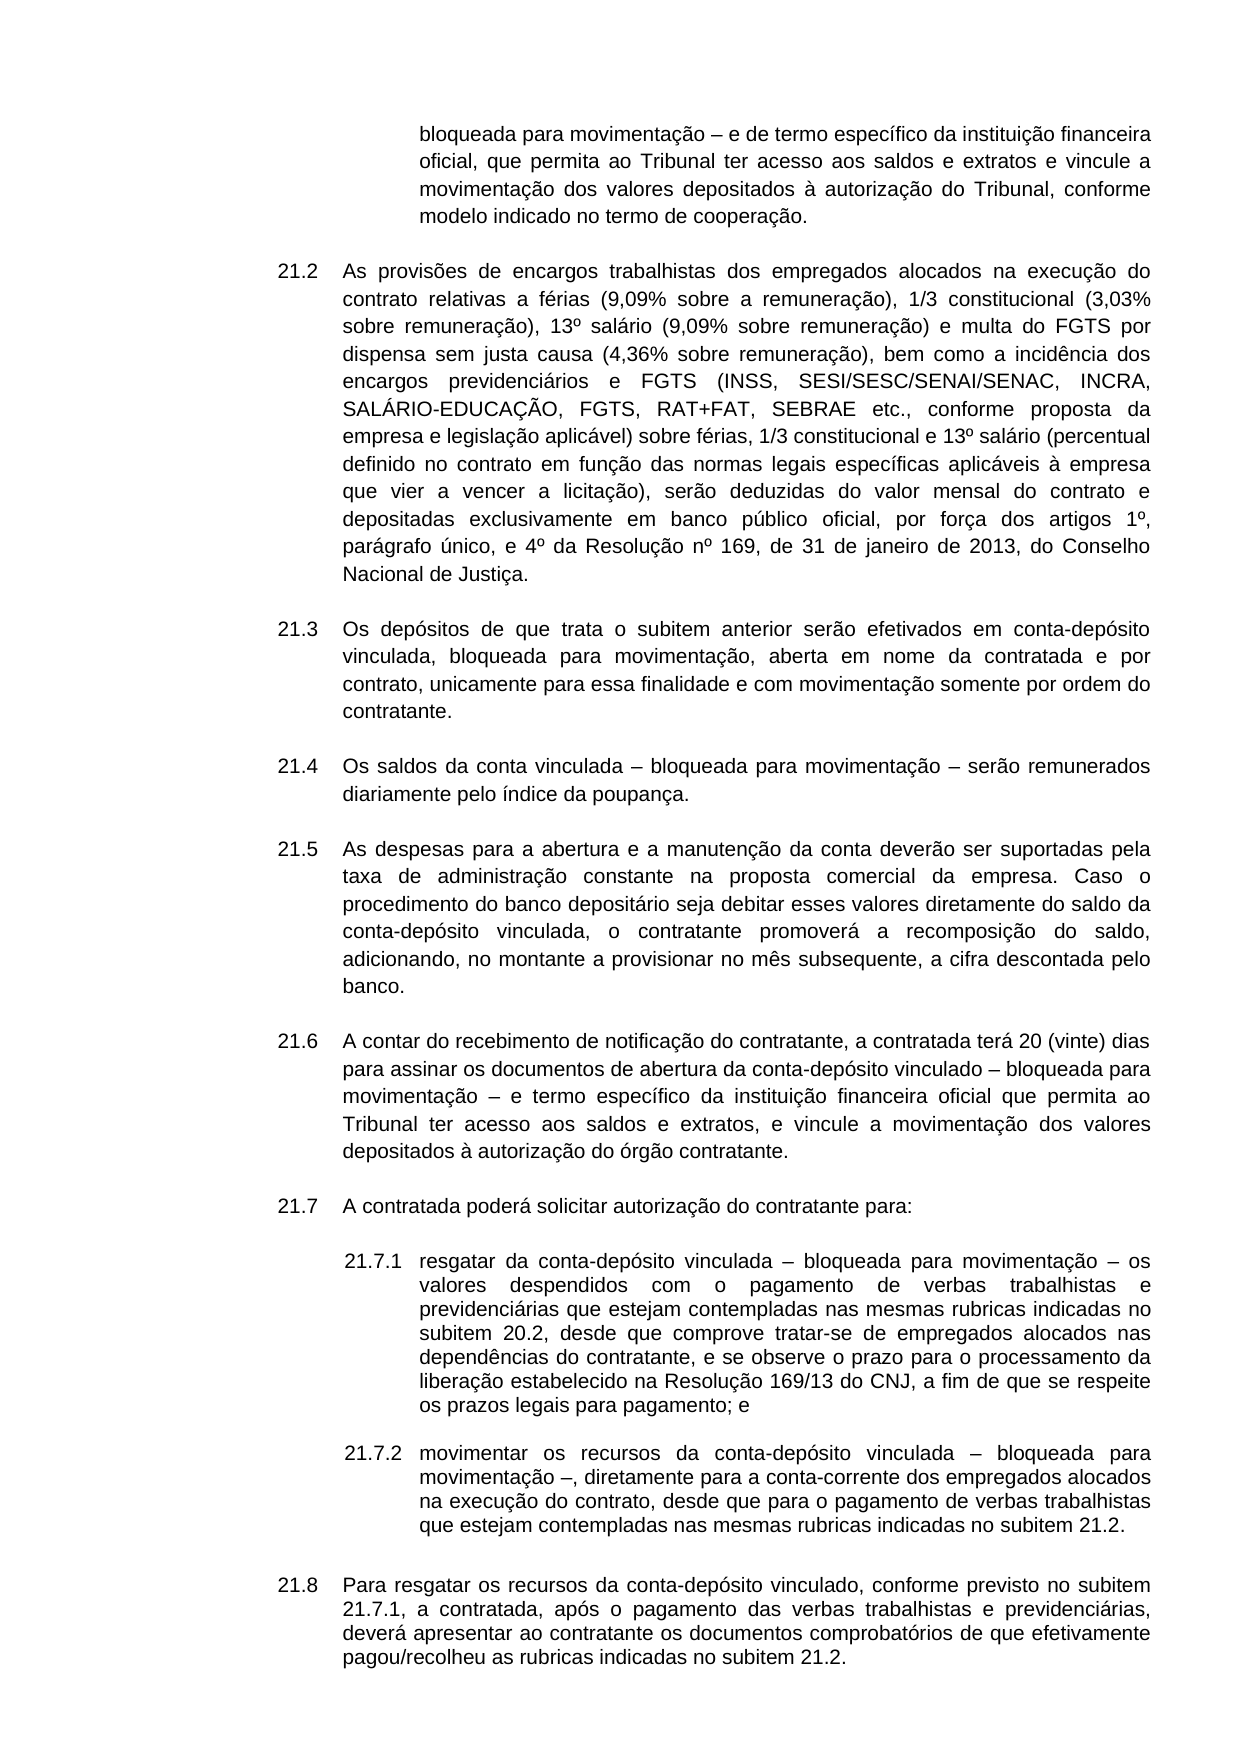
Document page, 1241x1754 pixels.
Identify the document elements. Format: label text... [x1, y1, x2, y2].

list As provisões de encargos trabalhistas dos empregados alocados na execução do contrato relativas a férias (9,09% sobre a remuneração), 1/3 constitucional (3,03% sobre remuneração), 13º salário (9,09% sobre remuneração) e multa do FGTS por dispensa sem justa causa (4,36% sobre remuneração), bem como a incidência dos encargos previdenciários e FGTS (INSS, SESI/SESC/SENAI/SENAC, INCRA, SALÁRIO-EDUCAÇÃO, FGTS, RAT+FAT, SEBRAE etc., conforme proposta da empresa e legislação aplicável) sobre férias, 1/3 constitucional e 13º salário (percentual definido no contrato em função das normas legais específicas aplicáveis à empresa que vier a vencer a licitação), serão deduzidas do valor mensal do contrato e depositadas exclusivamente em banco público oficial, por força dos artigos 1º, parágrafo único, e 4º da Resolução nº 169, de 31 de janeiro de 2013, do Conselho Nacional de Justiça. [277, 259, 1152, 586]
list movimentar os recursos da conta-depósito vinculada – bloqueada para movimentação –, diretamente para a conta-corrente dos empregados alocados na execução do contrato, desde que para o pagamento de verbas trabalhistas que estejam contempladas nas mesmas rubricas indicadas no subitem 21.2. [344, 1441, 1152, 1537]
list Para resgatar os recursos da conta-depósito vinculado, conforme previsto no subitem 21.7.1, a contratada, após o pagamento das verbas trabalhistas e previdenciárias, deverá apresentar ao contratante os documentos comprobatórios de que efetivamente pagou/recolheu as rubricas indicadas no subitem 21.2. [277, 1573, 1152, 1669]
list A contratada poderá solicitar autorização do contratante para: [277, 1194, 1152, 1218]
list resgatar da conta-depósito vinculada – bloqueada para movimentação – os valores despendidos com o pagamento de verbas trabalhistas e previdenciárias que estejam contempladas nas mesmas rubricas indicadas no subitem 20.2, desde que comprove tratar-se de empregados alocados nas dependências do contratante, e se observe o prazo para o processamento da liberação estabelecido na Resolução 169/13 do CNJ, a fim de que se respeite os prazos legais para pagamento; e [344, 1249, 1152, 1417]
list A contar do recebimento de notificação do contratante, a contratada terá 20 (vinte) dias para assinar os documentos de abertura da conta-depósito vinculado – bloqueada para movimentação – e termo específico da instituição financeira oficial que permita ao Tribunal ter acesso aos saldos e extratos, e vincule a movimentação dos valores depositados à autorização do órgão contratante. [277, 1029, 1152, 1163]
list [344, 122, 1152, 228]
list Os depósitos de que trata o subitem anterior serão efetivados em conta-depósito vinculada, bloqueada para movimentação, aberta em nome da contratada e por contrato, unicamente para essa finalidade e com movimentação somente por ordem do contratante. [277, 617, 1152, 723]
list As despesas para a abertura e a manutenção da conta deverão ser suportadas pela taxa de administração constante na proposta comercial da empresa. Caso o procedimento do banco depositário seja debitar esses valores diretamente do saldo da conta-depósito vinculada, o contratante promoverá a recomposição do saldo, adicionando, no montante a provisionar no mês subsequente, a cifra descontada pelo banco. [277, 837, 1152, 998]
list Os saldos da conta vinculada – bloqueada para movimentação – serão remunerados diariamente pelo índice da poupança. [277, 754, 1152, 806]
